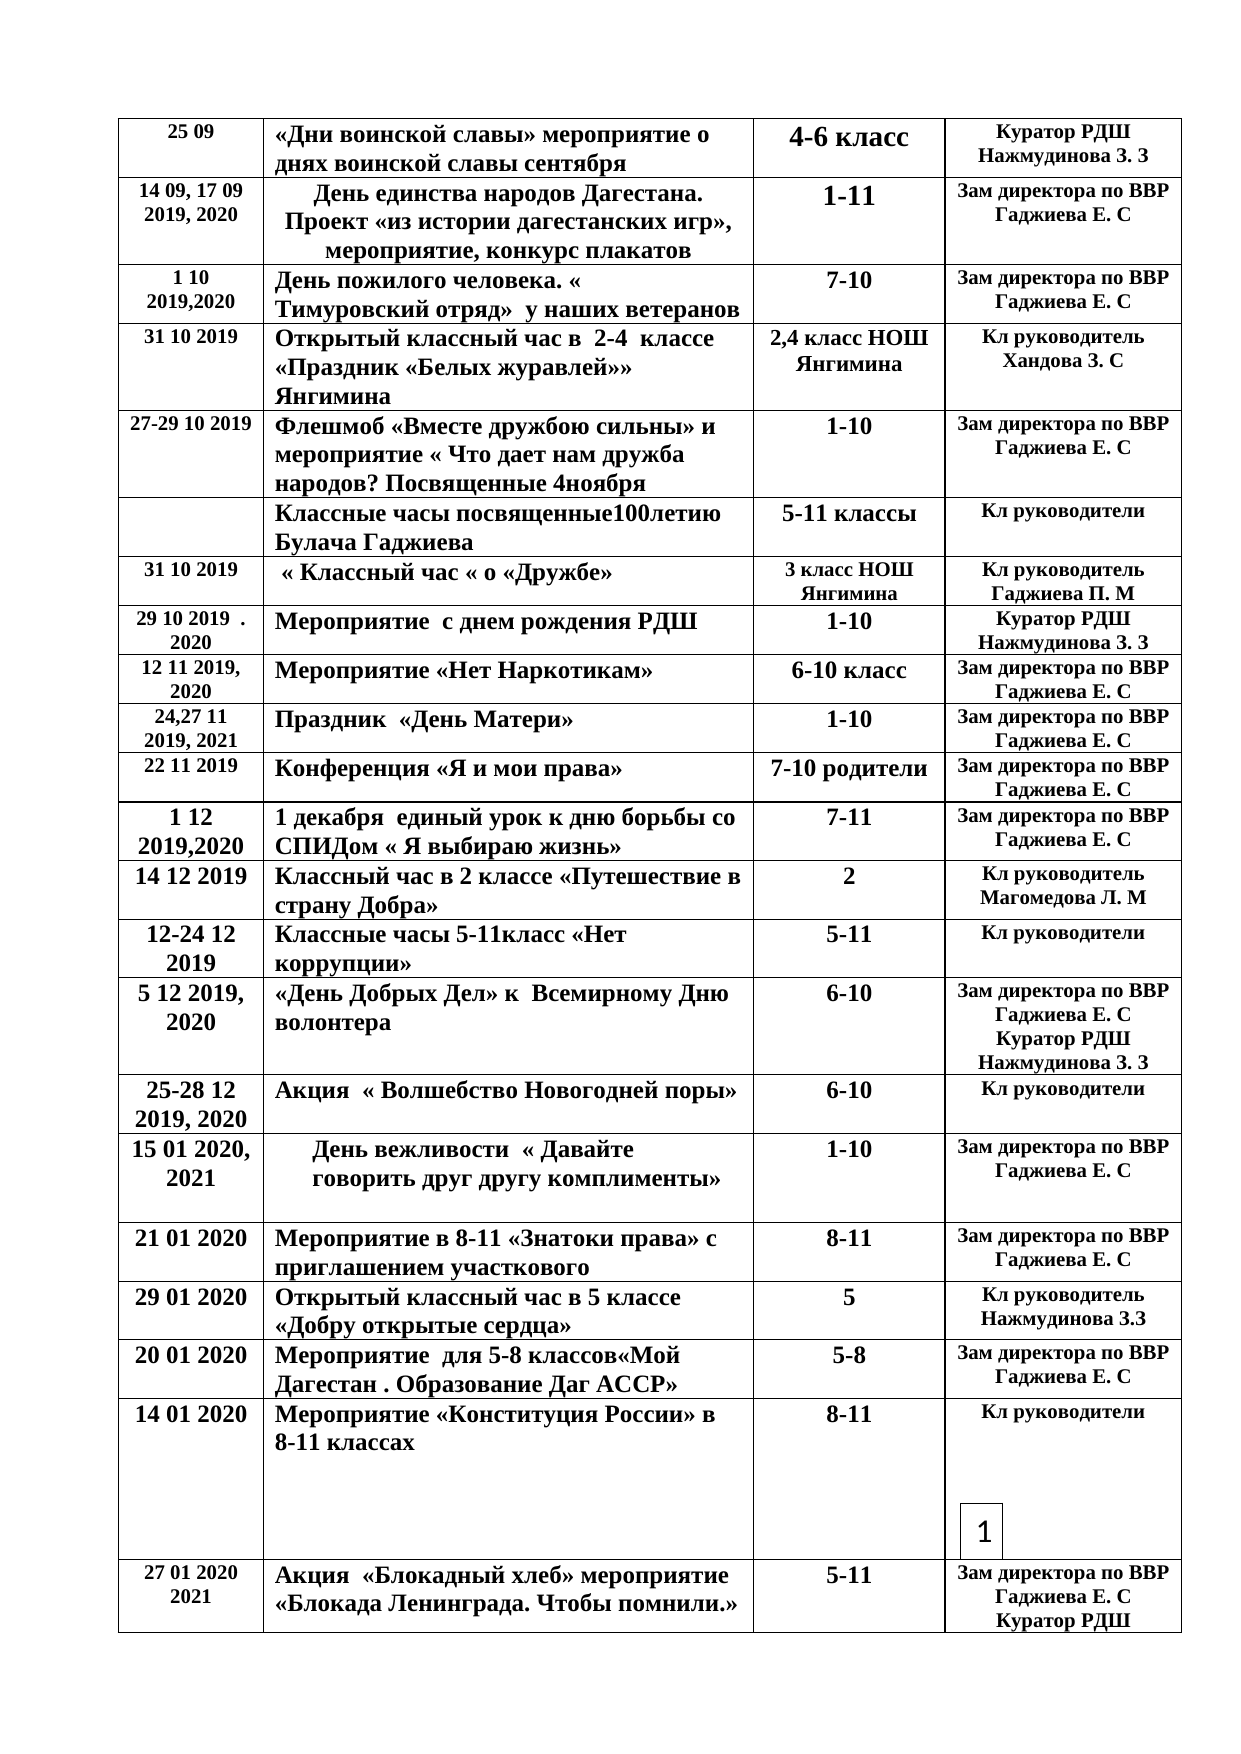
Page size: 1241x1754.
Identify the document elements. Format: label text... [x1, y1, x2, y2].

table_cell 27 01 2020 2021 [119, 1560, 263, 1632]
table_cell День вежливости « Давайте говорить друг другу комплименты» [264, 1134, 753, 1222]
table_cell 5-11 [754, 1560, 944, 1632]
table_cell «Дни воинской славы» мероприятие о днях воинской славы сентября [264, 119, 753, 177]
table_cell Зам директора по ВВР Гаджиева Е. С [946, 1134, 1181, 1222]
table_cell Кл руководитель Хандова З. С [946, 324, 1181, 410]
table_cell 3 класс НОШ Янгимина [754, 557, 944, 605]
table_cell Зам директора по ВВР Гаджиева Е. С [946, 411, 1181, 497]
table_cell 29 10 2019 . 2020 [119, 606, 263, 654]
table_cell 7-11 [754, 803, 944, 860]
table_cell 1-10 [754, 411, 944, 497]
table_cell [264, 1560, 753, 1632]
table_cell 8-11 [754, 1399, 944, 1559]
table_cell 4-6 класс [754, 119, 944, 177]
table_cell 24,27 11 2019, 2021 [119, 704, 263, 752]
table_cell Классный час в 2 классе «Путешествие в страну Добра» [264, 861, 753, 918]
table_cell Зам директора по ВВР Гаджиева Е. С [946, 753, 1181, 801]
table_cell 25 09 [119, 119, 263, 177]
table_cell 21 01 2020 [119, 1223, 263, 1281]
table_cell Зам директора по ВВР Гаджиева Е. С Куратор РДШ Нажмудинова З. З [946, 978, 1181, 1074]
table_cell 1-10 [754, 704, 944, 752]
table_cell Флешмоб «Вместе дружбою сильны» и мероприятие « Что дает нам дружба народов? Посвященные 4ноября [264, 411, 753, 497]
table_cell 1 12 2019,2020 [119, 803, 263, 860]
table_cell 1-11 [754, 178, 944, 264]
table_cell Мероприятие «Нет Наркотикам» [264, 655, 753, 703]
table_cell День единства народов Дагестана. Проект «из истории дагестанских игр», мероприятие, конкурс плакатов [264, 178, 753, 264]
table_cell 12 11 2019, 2020 [119, 655, 263, 703]
table_cell Мероприятие в 8-11 «Знатоки права» с приглашением участкового [264, 1223, 753, 1281]
table_cell 8-11 [754, 1223, 944, 1281]
table_cell 2,4 класс НОШ Янгимина [754, 324, 944, 410]
table_cell 12-24 12 2019 [119, 920, 263, 977]
table_cell 20 01 2020 [119, 1340, 263, 1398]
table_cell Зам директора по ВВР Гаджиева Е. С [946, 655, 1181, 703]
table_cell 1 10 2019,2020 [119, 265, 263, 322]
table_cell Мероприятие для 5-8 классов«Мой Дагестан . Образование Даг АССР» [264, 1340, 753, 1398]
table_cell 2 [754, 861, 944, 918]
table_cell Зам директора по ВВР Гаджиева Е. С [946, 178, 1181, 264]
table_cell Зам директора по ВВР Гаджиева Е. С [946, 265, 1181, 322]
table_cell 5 [754, 1282, 944, 1339]
table_cell 6-10 [754, 1075, 944, 1133]
table_cell 5-11 [754, 920, 944, 977]
table_cell 5-11 классы [754, 498, 944, 556]
table_cell 22 11 2019 [119, 753, 263, 801]
table_cell 7-10 родители [754, 753, 944, 801]
table_cell Зам директора по ВВР Гаджиева Е. С [946, 803, 1181, 860]
table_cell [119, 498, 263, 556]
table_cell «День Добрых Дел» к Всемирному Дню волонтера [264, 978, 753, 1074]
table_cell Кл руководитель Нажмудинова З.З [946, 1282, 1181, 1339]
table_cell 1-10 [754, 606, 944, 654]
table_cell Зам директора по ВВР Гаджиева Е. С [946, 1223, 1181, 1281]
table_cell Мероприятие «Конституция России» в 8-11 классах [264, 1399, 753, 1559]
table_cell Зам директора по ВВР Гаджиева Е. С [946, 704, 1181, 752]
table_cell Мероприятие с днем рождения РДШ [264, 606, 753, 654]
table_cell Конференция «Я и мои права» [264, 753, 753, 801]
table_cell 25-28 12 2019, 2020 [119, 1075, 263, 1133]
table_cell 14 12 2019 [119, 861, 263, 918]
table_cell 27-29 10 2019 [119, 411, 263, 497]
table_cell 15 01 2020, 2021 [119, 1134, 263, 1222]
table_cell 1-10 [754, 1134, 944, 1222]
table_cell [946, 1560, 1181, 1632]
table_cell Классные часы 5-11класс «Нет коррупции» [264, 920, 753, 977]
table_cell Праздник «День Матери» [264, 704, 753, 752]
table_cell Куратор РДШ Нажмудинова З. З [946, 119, 1181, 177]
table_cell 5 12 2019, 2020 [119, 978, 263, 1074]
table_cell Классные часы посвященные100летию Булача Гаджиева [264, 498, 753, 556]
table_cell Кл руководители [946, 920, 1181, 977]
table_cell 31 10 2019 [119, 324, 263, 410]
table_cell 14 09, 17 09 2019, 2020 [119, 178, 263, 264]
table_cell Куратор РДШ Нажмудинова З. З [946, 606, 1181, 654]
table_cell День пожилого человека. « Тимуровский отряд» у наших ветеранов [264, 265, 753, 322]
table_cell 31 10 2019 [119, 557, 263, 605]
table_cell 6-10 класс [754, 655, 944, 703]
table_cell Кл руководитель Гаджиева П. М [946, 557, 1181, 605]
table_cell Кл руководители [946, 1399, 1181, 1559]
table_cell « Классный час « о «Дружбе» [264, 557, 753, 605]
table_cell Открытый классный час в 5 классе «Добру открытые сердца» [264, 1282, 753, 1339]
table_cell 6-10 [754, 978, 944, 1074]
table_cell 14 01 2020 [119, 1399, 263, 1559]
table_cell Акция « Волшебство Новогодней поры» [264, 1075, 753, 1133]
table_cell Зам директора по ВВР Гаджиева Е. С [946, 1340, 1181, 1398]
table_cell 1 декабря единый урок к дню борьбы со СПИДом « Я выбираю жизнь» [264, 803, 753, 860]
table_cell Открытый классный час в 2-4 классе «Праздник «Белых журавлей»» Янгимина [264, 324, 753, 410]
table_cell 7-10 [754, 265, 944, 322]
table_cell Кл руководители [946, 1075, 1181, 1133]
table_cell Кл руководители [946, 498, 1181, 556]
table_cell Кл руководитель Магомедова Л. М [946, 861, 1181, 918]
table_cell 29 01 2020 [119, 1282, 263, 1339]
table_cell 5-8 [754, 1340, 944, 1398]
